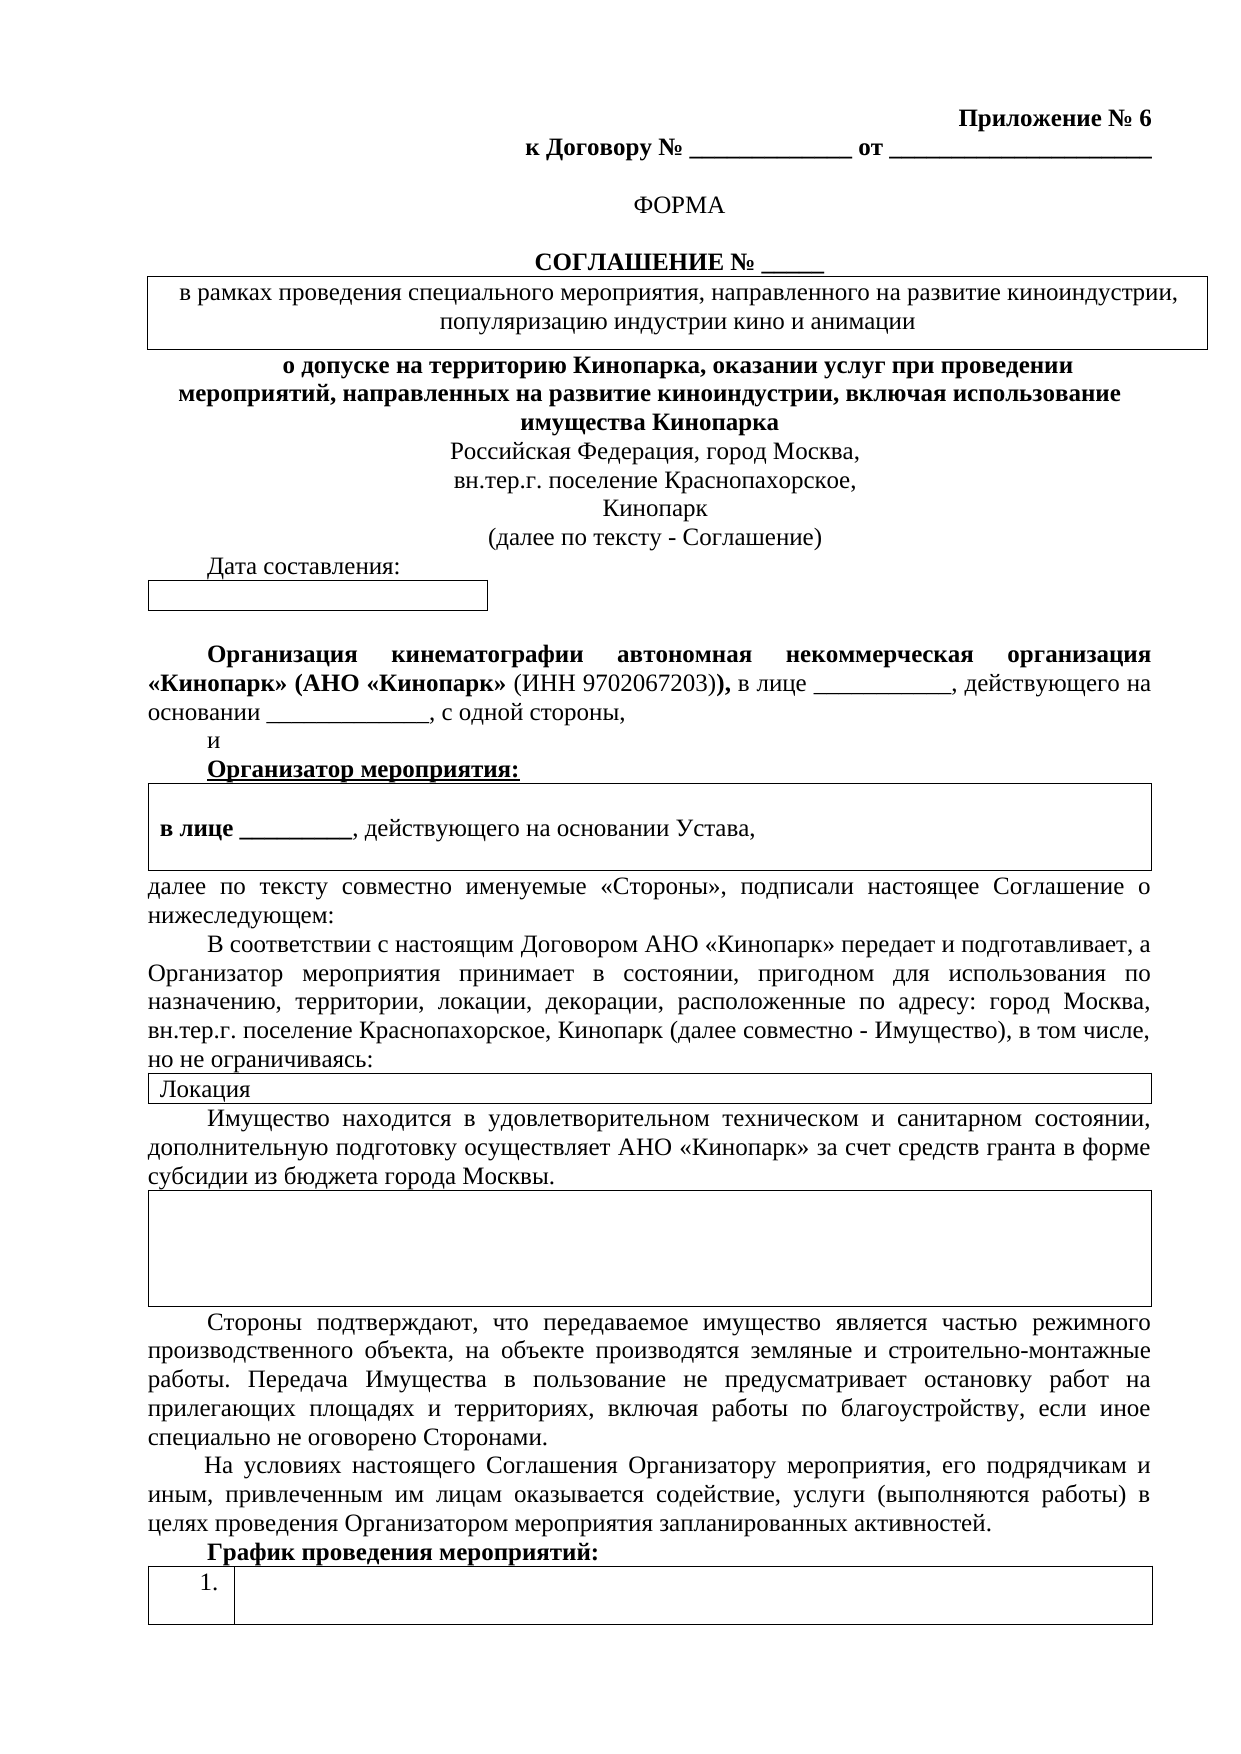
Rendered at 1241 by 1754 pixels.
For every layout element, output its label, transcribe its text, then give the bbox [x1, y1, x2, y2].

text Организатор мероприятия: [148, 754, 1152, 783]
text о допуске на территорию Кинопарка, оказании услуг при проведении мероприятий, направленных на развитие киноиндустрии, включая использование имущества Кинопарка [148, 350, 1152, 436]
text Кинопарк [148, 493, 1162, 522]
text далее по тексту совместно именуемые «Стороны», подписали настоящее Соглашение о нижеследующем: [148, 871, 1152, 929]
text вн.тер.г. поселение Краснопахорское, [148, 465, 1162, 493]
text На условиях настоящего Соглашения Организатору мероприятия, его подрядчикам и иным, привлеченным им лицам оказывается содействие, услуги (выполняются работы) в целях проведения Организатором мероприятия запланированных активностей. [148, 1451, 1152, 1537]
text Организация кинематографии автономная некоммерческая организация «Кинопарк» (АНО «Кинопарк» (ИНН 9702067203)), в лице ___________, действующего на основании _____________, с одной стороны, [148, 639, 1152, 726]
list В соответствии с настоящим Договором АНО «Кинопарк» передает и подготавливает, а Организатор мероприятия принимает в состоянии, пригодном для использования по назначению, территории, локации, декорации, расположенные по адресу: город Москва, вн.тер.г. поселение Краснопахорское, Кинопарк (далее совместно - Имущество), в том числе, но не ограничиваясь: [148, 929, 1152, 1073]
text СОГЛАШЕНИЕ № _____ [148, 247, 1152, 276]
text Российская Федерация, город Москва, [148, 436, 1162, 465]
text Приложение № 6 [207, 103, 1152, 132]
table_header в рамках проведения специального мероприятия, направленного на развитие киноиндустрии, популяризацию индустрии кино и анимации [148, 277, 1207, 349]
text Дата составления: [148, 551, 1152, 580]
table_header [1140, 1191, 1151, 1306]
text и [148, 726, 1152, 754]
text Стороны подтверждают, что передаваемое имущество является частью режимного производственного объекта, на объекте производятся земляные и строительно-монтажные работы. Передача Имущества в пользование не предусматривает остановку работ на прилегающих площадях и территориях, включая работы по благоустройству, если иное специально не оговорено Сторонами. [148, 1307, 1152, 1451]
table_header [235, 1567, 1152, 1624]
table_header в лице _________, действующего на основании Устава, [149, 784, 1151, 870]
text Имущество находится в удовлетворительном техническом и санитарном состоянии, дополнительную подготовку осуществляет АНО «Кинопарк» за счет средств гранта в форме субсидии из бюджета города Москвы. [148, 1104, 1152, 1190]
text (далее по тексту - Соглашение) [148, 522, 1162, 551]
text График проведения мероприятий: [148, 1537, 1152, 1566]
table_header [149, 1567, 234, 1624]
table_header [149, 581, 487, 609]
text к Договору № _____________ от _____________________ [206, 132, 1152, 161]
text ФОРМА [148, 190, 1152, 218]
table_header [149, 1191, 170, 1306]
table_header Локация [149, 1074, 1151, 1102]
